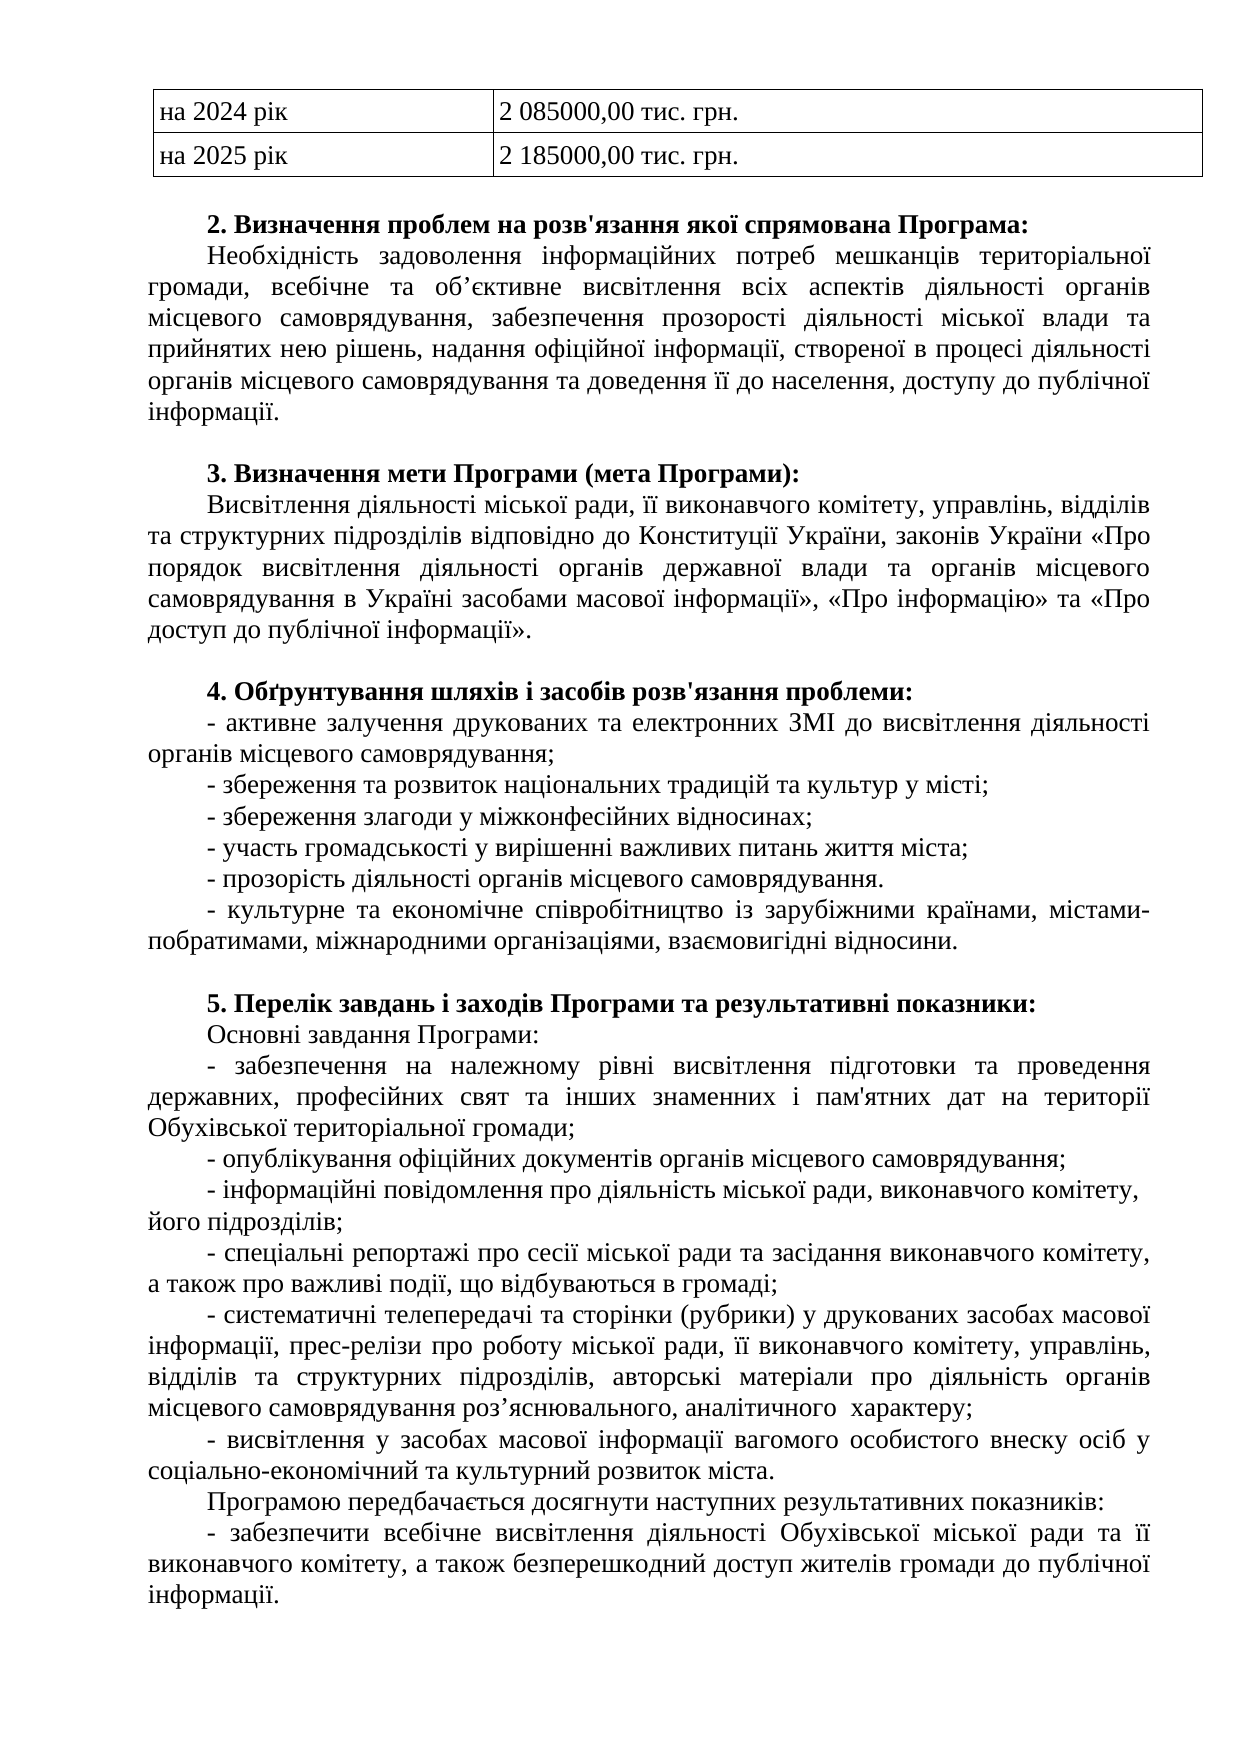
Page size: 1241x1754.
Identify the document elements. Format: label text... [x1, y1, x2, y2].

text - забезпечення на належному рівні висвітлення підготовки та проведення державних, професійних свят та інших знаменних і пам'ятних дат на території Обухівської територіальної громади; [148, 1049, 1152, 1142]
text - інформаційні повідомлення про діяльність міської ради, виконавчого комітету, його підрозділів; [148, 1173, 1152, 1236]
text - спеціальні репортажі про сесії міської ради та засідання виконавчого комітету, а також про важливі події, що відбуваються в громаді; [148, 1236, 1152, 1298]
text Основні завдання Програми: [148, 1018, 1152, 1049]
text - культурне та економічне співробітництво із зарубіжними країнами, містами-побратимами, міжнародними організаціями, взаємовигідні відносини. [148, 893, 1152, 956]
text - участь громадськості у вирішенні важливих питань життя міста; [148, 831, 1152, 862]
text 4. Обґрунтування шляхів і засобів розв'язання проблеми: [148, 675, 1152, 706]
table_cell 2 085000,00 тис. грн. [494, 90, 1202, 132]
text - збереження та розвиток національних традицій та культур у місті; [148, 769, 1152, 800]
text - висвітлення у засобах масової інформації вагомого особистого внеску осіб у соціально-економічний та культурний розвиток міста. [148, 1423, 1152, 1485]
text - прозорість діяльності органів місцевого самоврядування. [148, 862, 1152, 893]
text - забезпечити всебічне висвітлення діяльності Обухівської міської ради та її виконавчого комітету, а також безперешкодний доступ жителів громади до публічної інформації. [148, 1516, 1152, 1609]
table_cell на 2025 рік [154, 133, 493, 176]
text Висвітлення діяльності міської ради, її виконавчого комітету, управлінь, відділів та структурних підрозділів відповідно до Конституції України, законів України «Про порядок висвітлення діяльності органів державної влади та органів місцевого самоврядування в Україні засобами масової інформації», «Про інформацію» та «Про доступ до публічної інформації». [148, 488, 1152, 644]
text - активне залучення друкованих та електронних ЗМІ до висвітлення діяльності органів місцевого самоврядування; [148, 706, 1152, 769]
table_cell на 2024 рік [154, 90, 493, 132]
text 2. Визначення проблем на розв'язання якої спрямована Програма: [148, 208, 1152, 239]
text - систематичні телепередачі та сторінки (рубрики) у друкованих засобах масової інформації, прес-релізи про роботу міської ради, її виконавчого комітету, управлінь, відділів та структурних підрозділів, авторські матеріали про діяльність органів місцевого самоврядування роз’яснювального, аналітичного характеру; [148, 1298, 1152, 1423]
text Програмою передбачається досягнути наступних результативних показників: [148, 1485, 1152, 1516]
table_cell 2 185000,00 тис. грн. [494, 133, 1202, 176]
text 3. Визначення мети Програми (мета Програми): [148, 457, 1152, 488]
text 5. Перелік завдань і заходів Програми та результативні показники: [148, 987, 1152, 1018]
text Необхідність задоволення інформаційних потреб мешканців територіальної громади, всебічне та об’єктивне висвітлення всіх аспектів діяльності органів місцевого самоврядування, забезпечення прозорості діяльності міської влади та прийнятих нею рішень, надання офіційної інформації, створеної в процесі діяльності органів місцевого самоврядування та доведення її до населення, доступу до публічної інформації. [148, 239, 1152, 426]
text - збереження злагоди у міжконфесійних відносинах; [148, 800, 1152, 831]
text - опублікування офіційних документів органів місцевого самоврядування; [148, 1142, 1152, 1173]
